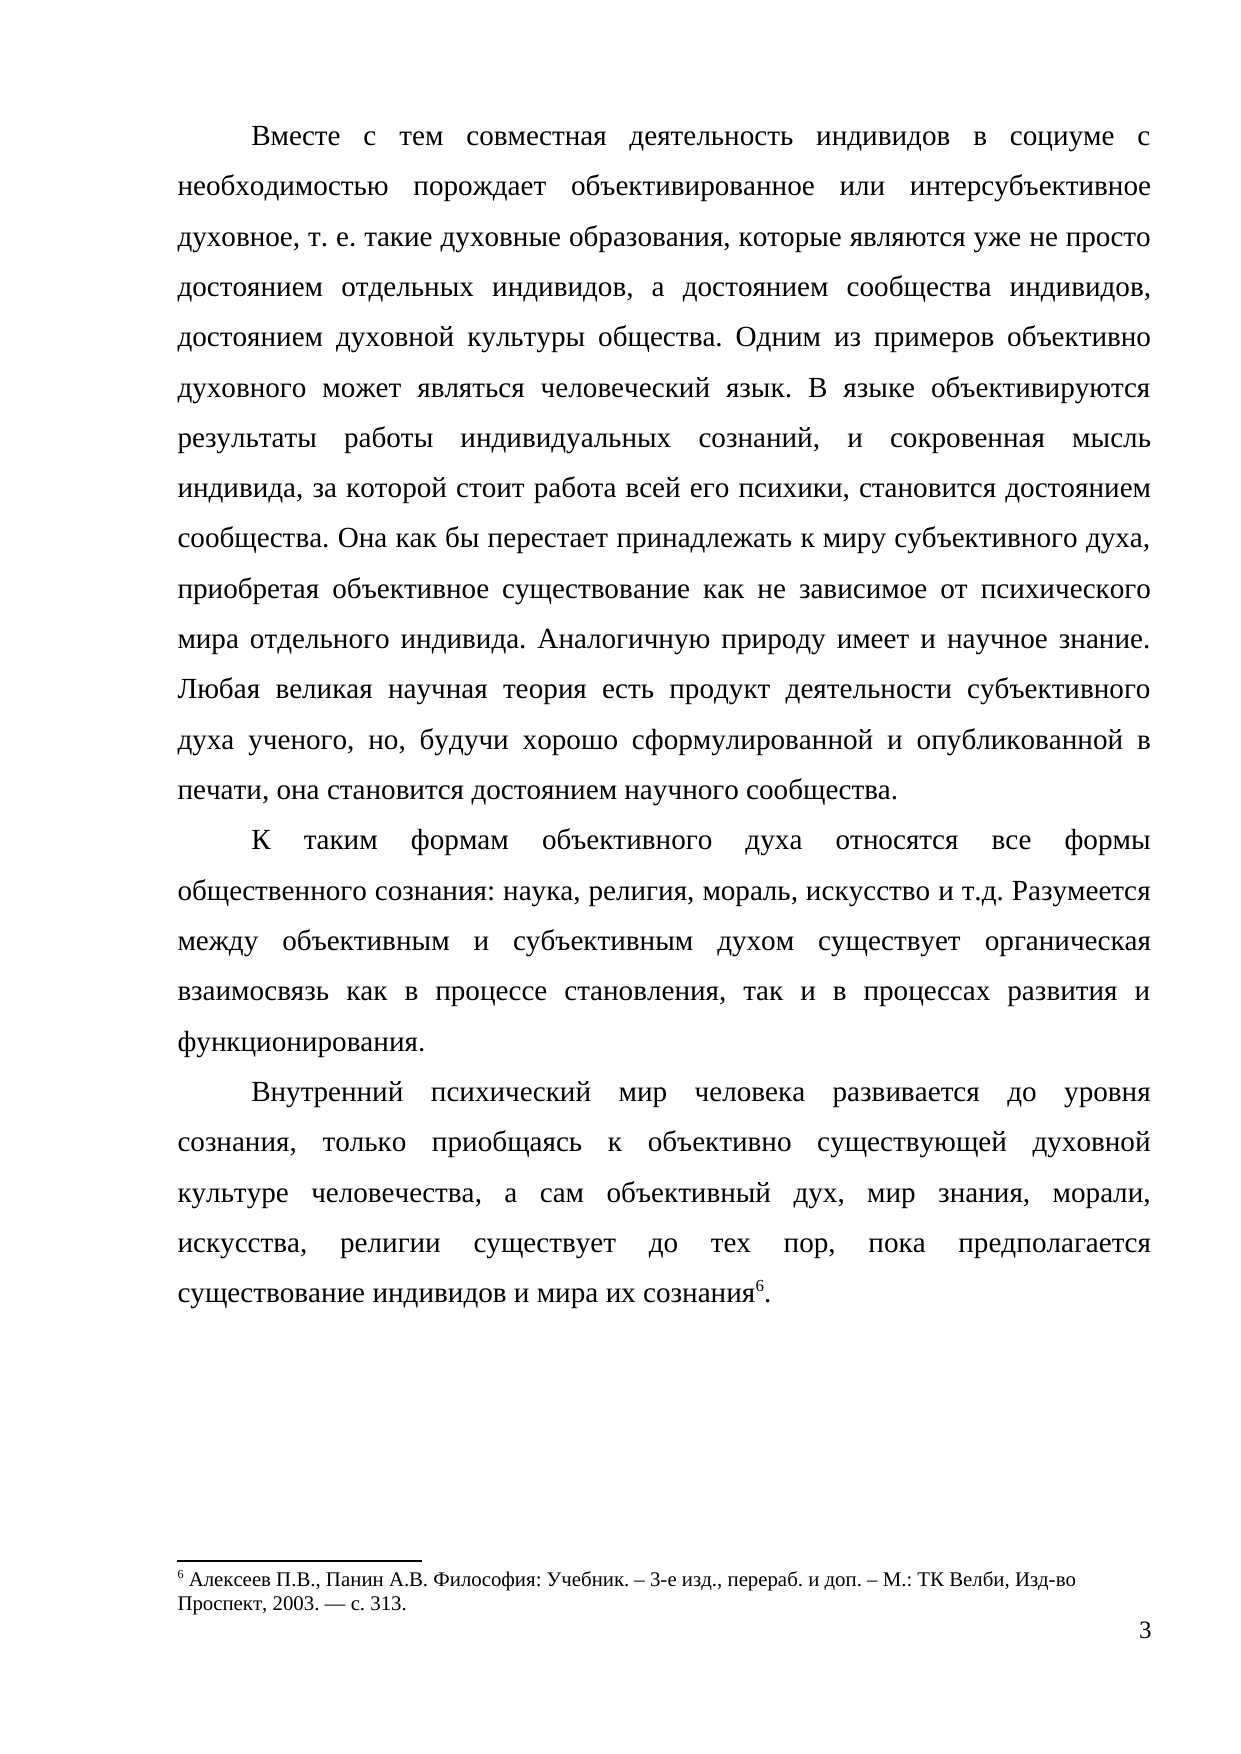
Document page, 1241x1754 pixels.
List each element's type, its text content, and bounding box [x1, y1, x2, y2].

text К таким формам объективного духа относятся все формы общественного сознания: наука, религия, мораль, искусство и т.д. Разумеется между объективным и субъективным духом существует органическая взаимосвязь как в процессе становления, так и в процессах развития и функционирования. [177, 822, 1152, 1057]
text Внутренний психический мир человека развивается до уровня сознания, только приобщаясь к объективно существующей духовной культуре человечества, а сам объективный дух, мир знания, морали, искусства, религии существует до тех пор, пока предполагается существование индивидов и мира их сознания. [177, 1074, 1152, 1309]
text Вместе с тем совместная деятельность индивидов в социуме с необходимостью порождает объективированное или интерсубъективное духовное, т. е. такие духовные образования, которые являются уже не просто достоянием отдельных индивидов, а достоянием сообщества индивидов, достоянием духовной культуры общества. Одним из примеров объективно духовного может являться человеческий язык. В языке объективируются результаты работы индивидуальных сознаний, и сокровенная мысль индивида, за которой стоит работа всей его психики, становится достоянием сообщества. Она как бы перестает принадлежать к миру субъективного духа, приобретая объективное существование как не зависимое от психического мира отдельного индивида. Аналогичную природу имеет и научное знание. Любая великая научная теория есть продукт деятельности субъективного духа ученого, но, будучи хорошо сформулированной и опубликованной в печати, она становится достоянием научного сообщества. [177, 118, 1152, 806]
